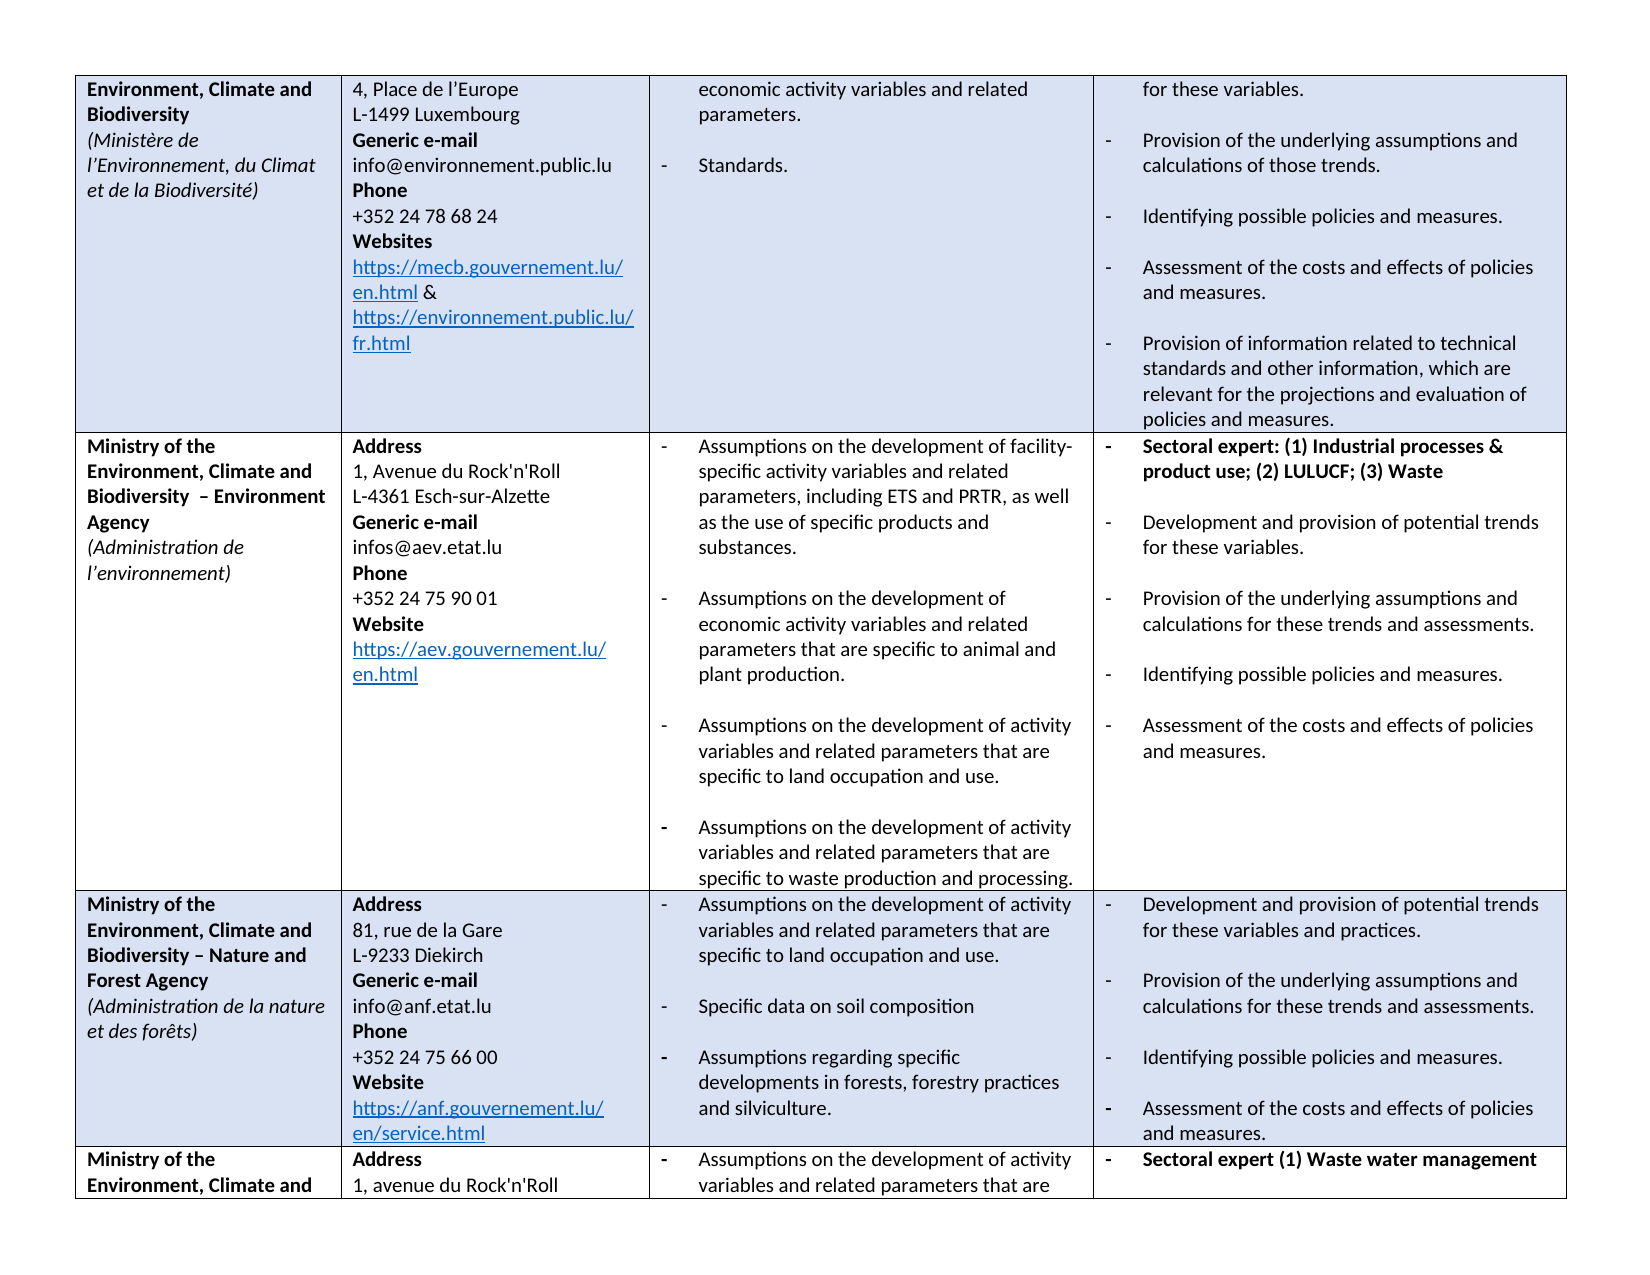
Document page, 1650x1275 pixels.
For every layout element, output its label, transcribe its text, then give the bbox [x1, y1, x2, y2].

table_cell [1094, 76, 1566, 432]
table_cell Address 81, rue de la Gare L-9233 Diekirch Generic e-mail info@anf.etat.lu Phone +352 24 75 66 00 Website https://anf.gouvernement.lu/en/service.html [342, 891, 649, 1146]
table_cell Address 1, Avenue du Rock'n'Roll L-4361 Esch-sur-Alzette Generic e-mail infos@aev.etat.lu Phone +352 24 75 90 01 Website https://aev.gouvernement.lu/en.html [342, 433, 649, 890]
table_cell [76, 1147, 341, 1197]
table_cell Development and provision of potential trends for these variables and practices. Provision of the underlying assumptions and calculations for these trends and assessments. Identifying possible policies and measures. Assessment of the costs and effects of policies and measures. [1094, 891, 1566, 1146]
table_cell Sectoral expert: (1) Industrial processes & product use; (2) LULUCF; (3) Waste Development and provision of potential trends for these variables. Provision of the underlying assumptions and calculations for these trends and assessments. Identifying possible policies and measures. Assessment of the costs and effects of policies and measures. [1094, 433, 1566, 890]
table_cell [650, 1147, 1093, 1197]
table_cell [76, 76, 341, 432]
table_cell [342, 1147, 649, 1197]
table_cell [1094, 1147, 1566, 1197]
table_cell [342, 76, 649, 432]
table_cell Assumptions on the development of activity variables and related parameters that are specific to land occupation and use. Specific data on soil composition Assumptions regarding specific developments in forests, forestry practices and silviculture. [650, 891, 1093, 1146]
table_cell Ministry of the Environment, Climate and Biodiversity – Environment Agency (Administration de l’environnement) [76, 433, 341, 890]
table_cell Assumptions on the development of facility-specific activity variables and related parameters, including ETS and PRTR, as well as the use of specific products and substances. Assumptions on the development of economic activity variables and related parameters that are specific to animal and plant production. Assumptions on the development of activity variables and related parameters that are specific to land occupation and use. Assumptions on the development of activity variables and related parameters that are specific to waste production and processing. [650, 433, 1093, 890]
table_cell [650, 76, 1093, 432]
table_cell Ministry of the Environment, Climate and Biodiversity – Nature and Forest Agency (Administration de la nature et des forêts) [76, 891, 341, 1146]
